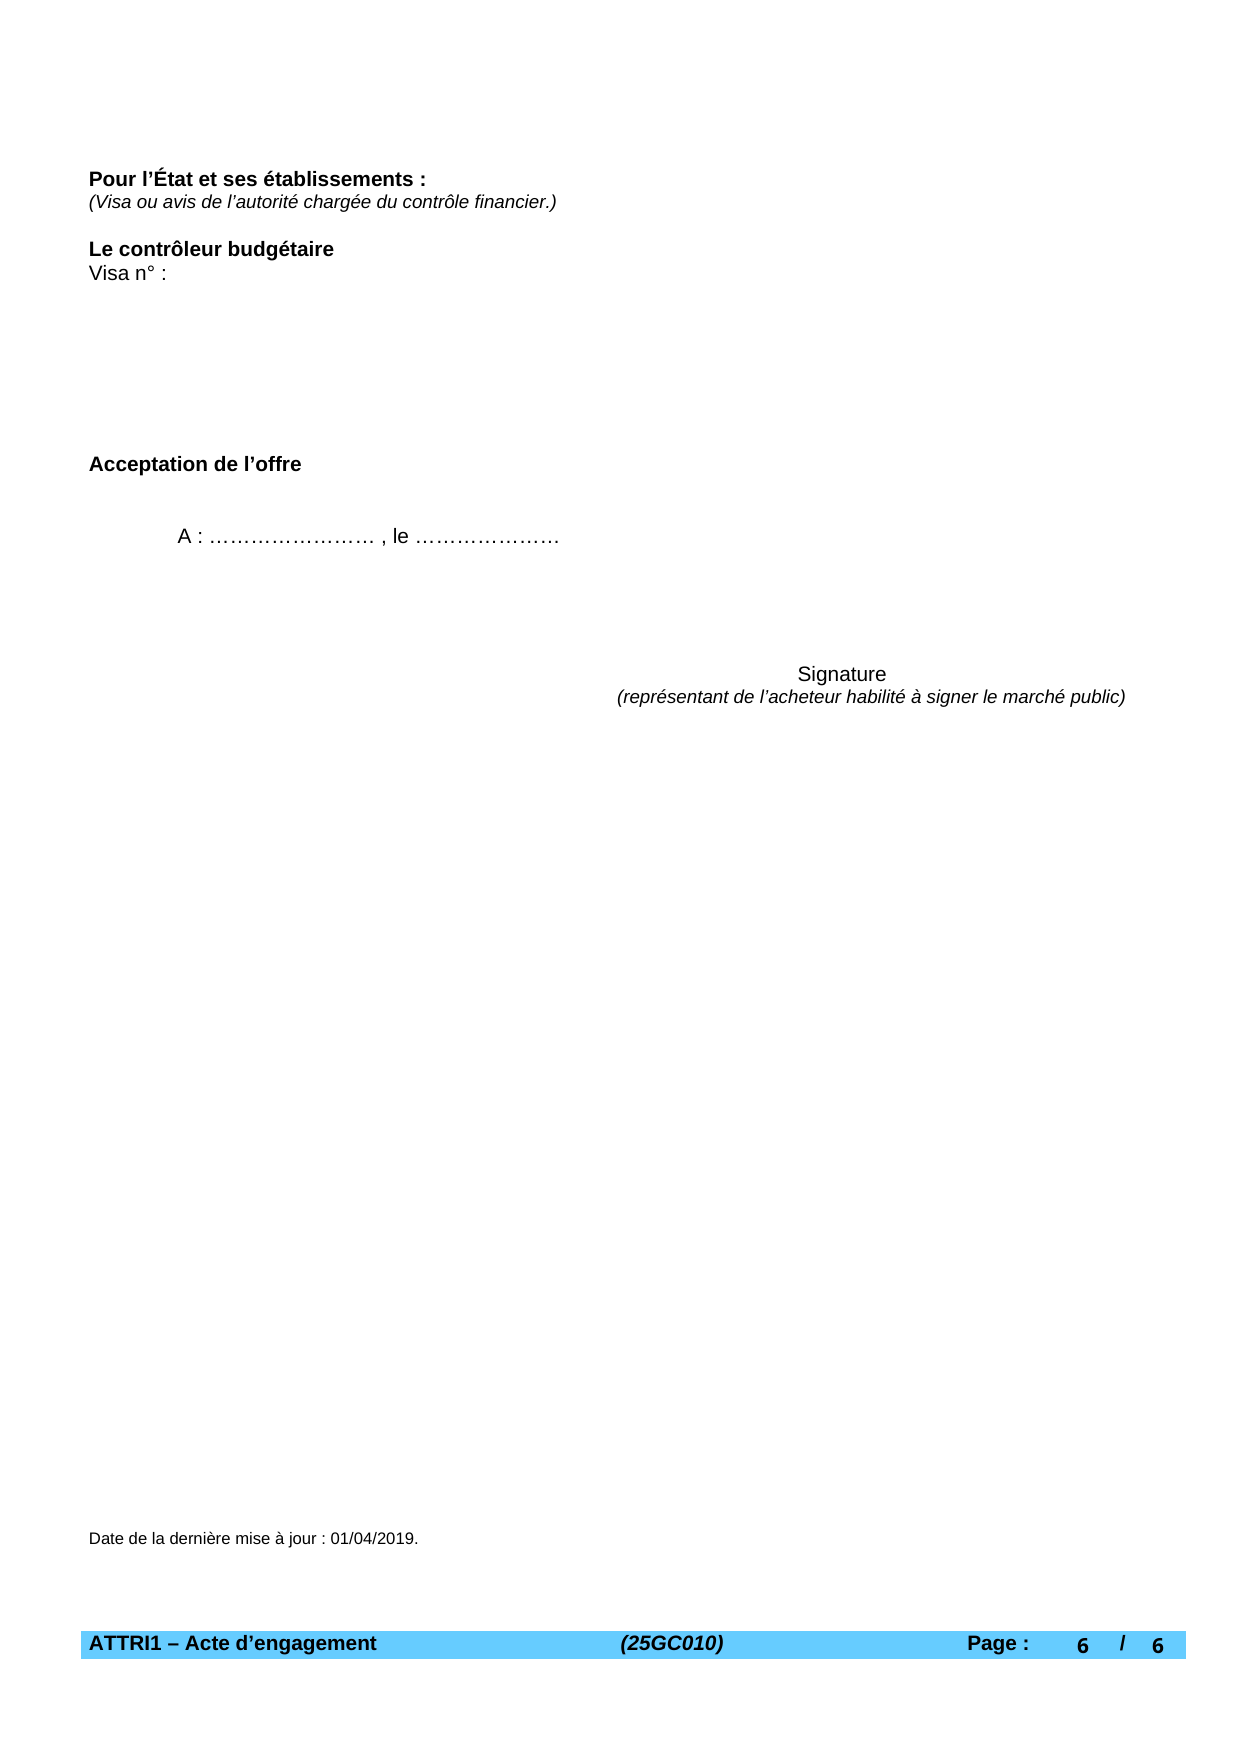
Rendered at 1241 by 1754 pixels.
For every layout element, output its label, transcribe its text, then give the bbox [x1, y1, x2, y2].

text Le contrôleur budgétaire [89, 237, 1152, 261]
text Pour l’État et ses établissements : [89, 167, 1152, 191]
text Signature [797, 662, 1152, 686]
text Acceptation de l’offre [89, 452, 1152, 476]
text A : …………………… , le ………………… [89, 524, 1152, 548]
text (représentant de l’acheteur habilité à signer le marché public) [591, 686, 1152, 707]
text Date de la dernière mise à jour : 01/04/2019. [89, 1529, 1152, 1548]
text (Visa ou avis de l’autorité chargée du contrôle financier.) [89, 191, 1152, 213]
text Visa n° : [89, 261, 1152, 284]
